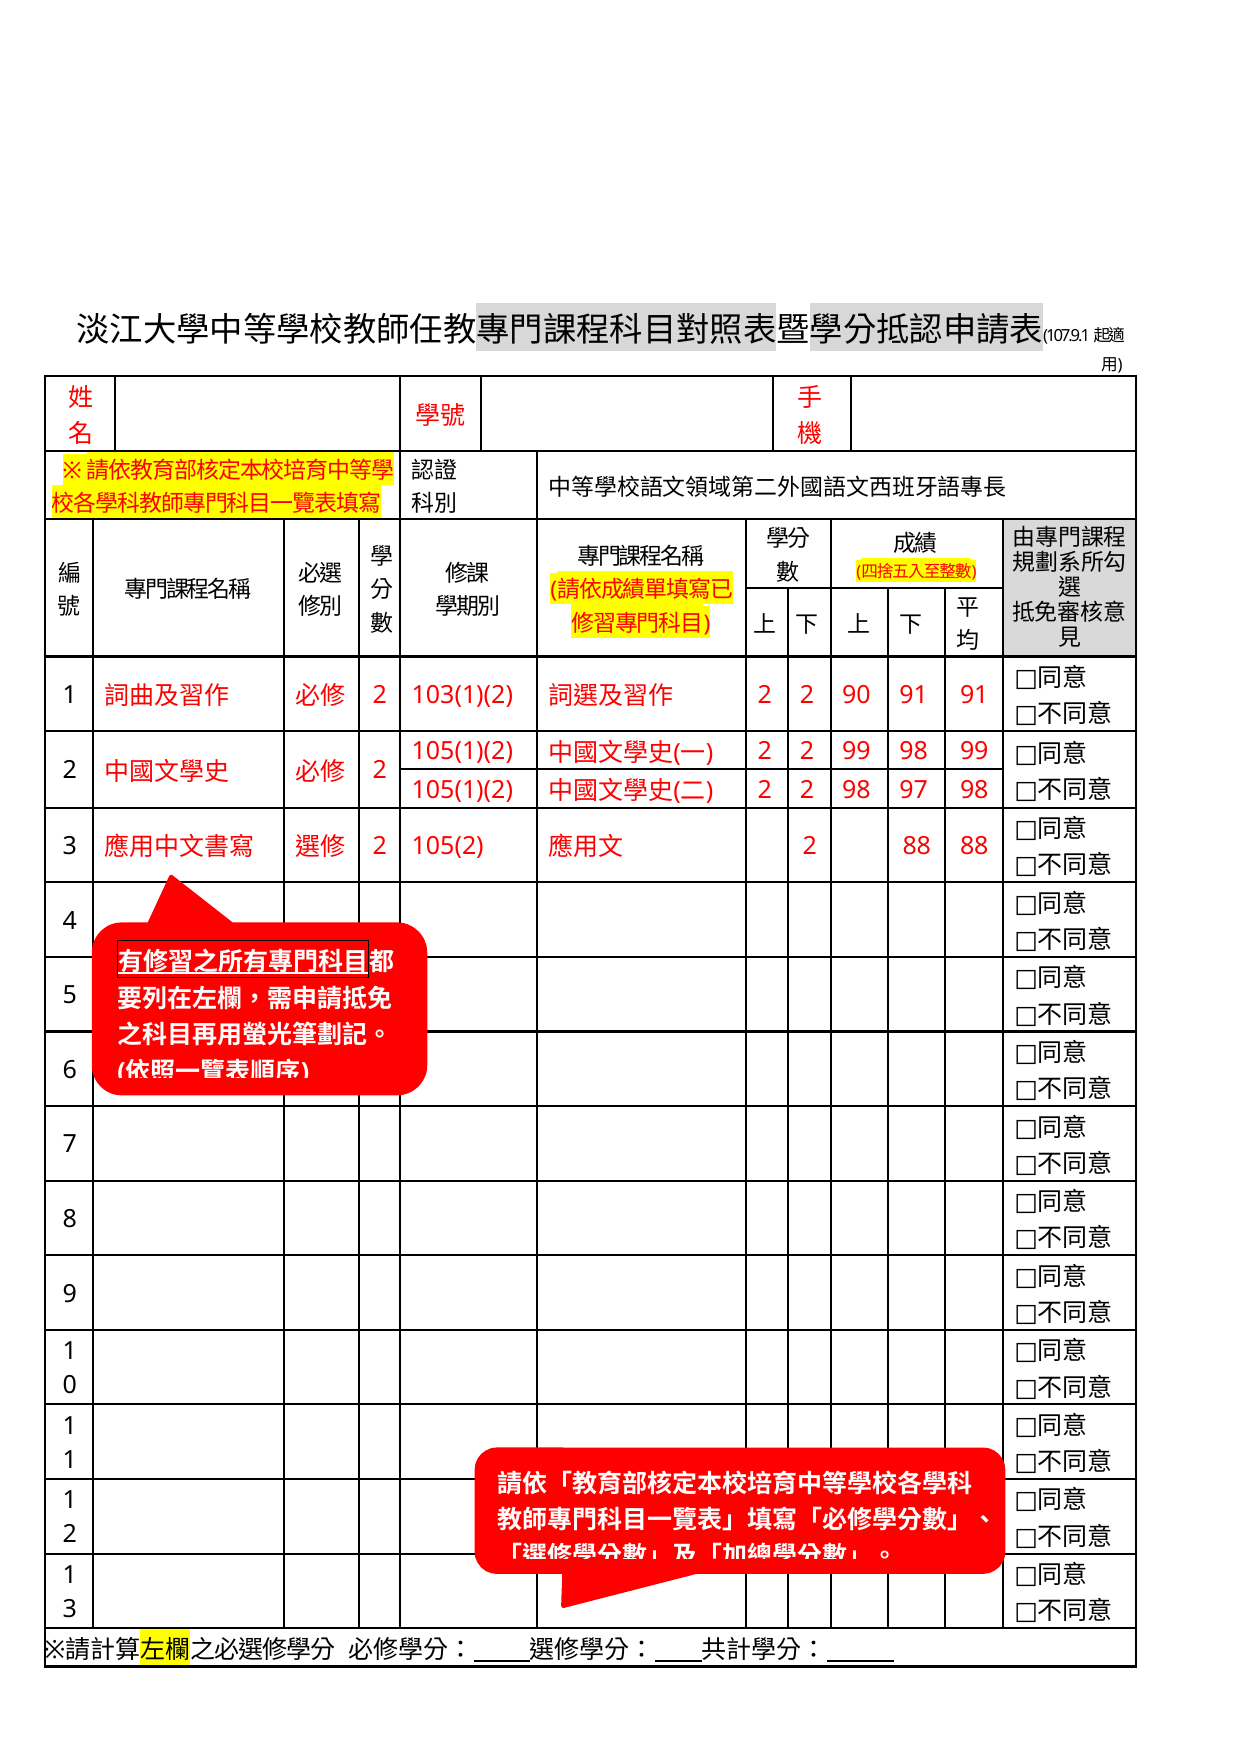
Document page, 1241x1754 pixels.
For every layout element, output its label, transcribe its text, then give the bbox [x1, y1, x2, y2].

table_cell [747, 1331, 787, 1403]
table_cell 91 [946, 658, 1002, 730]
table_cell 88 [889, 809, 944, 881]
table_cell [946, 958, 1002, 1030]
table_cell 2 [747, 658, 787, 730]
table_cell [889, 1574, 944, 1627]
table_cell 詞選及習作 [538, 658, 745, 730]
table_cell [538, 1182, 745, 1254]
table_cell [94, 1405, 283, 1478]
table_cell [747, 1107, 787, 1179]
table_cell [946, 1256, 1002, 1329]
table_cell [747, 883, 787, 956]
table_cell [789, 1182, 830, 1254]
table_cell [94, 883, 165, 939]
table_cell [94, 1555, 283, 1627]
table_cell □同意 □不同意 [1004, 809, 1135, 881]
table_cell □同意 □不同意 [1006, 1480, 1135, 1552]
table_cell [889, 1331, 944, 1403]
table_cell 2 [360, 658, 399, 730]
table_cell [482, 377, 772, 449]
table_cell 選修 [285, 809, 358, 881]
table_cell [94, 1331, 283, 1403]
table_cell [94, 1256, 283, 1329]
table_cell 11 [46, 1405, 92, 1478]
table_cell [401, 1033, 536, 1105]
table_cell 10 [46, 1331, 92, 1403]
table_cell [538, 1107, 745, 1179]
table_cell [789, 1574, 830, 1627]
table_cell [832, 1331, 887, 1403]
table_cell [285, 1480, 358, 1552]
table_cell 2 [747, 770, 787, 807]
table_cell [889, 1256, 944, 1329]
table_cell 5 [46, 958, 91, 1030]
table_cell [747, 958, 787, 1030]
table_cell [360, 1405, 399, 1478]
table_cell [832, 1107, 887, 1179]
table_cell 下 [789, 589, 830, 655]
table_cell ※請計算左欄之必選修學分 必修學分： 選修學分： 共計學分： [46, 1629, 140, 1665]
table_cell 98 [889, 732, 944, 768]
table_cell [428, 958, 536, 1030]
table_cell [946, 1107, 1002, 1179]
table_cell [946, 1331, 1002, 1403]
table_cell 中等學校語文領域第二外國語文西班牙語專長 [538, 452, 1135, 518]
table_cell 修課 學期別 [401, 520, 536, 655]
table_cell 103(1)(2) [401, 658, 536, 730]
table_cell [360, 1182, 399, 1254]
table_cell [832, 1405, 887, 1447]
table_cell [360, 883, 399, 922]
table_cell □同意 □不同意 [1004, 1555, 1135, 1627]
table_cell [889, 1033, 944, 1105]
table_cell [889, 1405, 944, 1447]
table_cell [94, 1107, 283, 1179]
table_cell 105(2) [401, 809, 536, 881]
table_cell 90 [832, 658, 887, 730]
table_cell [285, 883, 358, 922]
table_cell [832, 1574, 887, 1627]
table_cell [538, 958, 745, 1030]
table_cell [832, 809, 887, 881]
table_cell 學號 [401, 377, 480, 449]
table_cell 6 [46, 1033, 92, 1105]
table_cell 必修 [285, 658, 358, 730]
table_cell 平均 [946, 589, 1002, 655]
table_cell [946, 1405, 1002, 1456]
table_cell [789, 1405, 830, 1447]
table_cell 2 [747, 732, 787, 768]
table_cell 詞曲及習作 [94, 658, 283, 730]
table_cell 學分數 [360, 520, 399, 655]
table_cell 上 [747, 589, 787, 655]
table_cell □同意 □不同意 [1004, 1405, 1135, 1478]
table_cell 2 [789, 770, 830, 807]
table_cell [789, 1331, 830, 1403]
table_cell [94, 1182, 283, 1254]
table_cell □同意 □不同意 [1004, 1182, 1135, 1254]
table_cell 88 [946, 809, 1002, 881]
table_cell [789, 1256, 830, 1329]
table_cell 1 [46, 658, 92, 730]
table_cell [747, 809, 787, 881]
table_cell 中國文學史 [94, 732, 283, 807]
table_cell [94, 1079, 283, 1105]
table_cell [789, 1107, 830, 1179]
table_cell [946, 1565, 1002, 1627]
table_cell 由專門課程規劃系所勾選 抵免審核意見 [1004, 520, 1135, 655]
table_cell 2 [360, 809, 399, 881]
table_cell [285, 1107, 358, 1179]
table_cell [852, 377, 1135, 449]
table_cell [832, 958, 887, 1030]
table_cell [184, 883, 283, 922]
table_cell [832, 1033, 887, 1105]
table_cell [789, 958, 830, 1030]
table_cell [401, 1480, 474, 1552]
table_cell [789, 883, 830, 956]
table_cell 7 [46, 1107, 92, 1179]
table_cell [538, 1574, 745, 1627]
table_cell [747, 1256, 787, 1329]
table_cell 姓名 [46, 377, 114, 449]
table_cell [889, 883, 944, 956]
table_cell [946, 1182, 1002, 1254]
table_cell [747, 1033, 787, 1105]
table_cell [747, 1182, 787, 1254]
table_cell □同意 □不同意 [1004, 1033, 1135, 1105]
table_cell [360, 1256, 399, 1329]
table_cell [401, 1107, 536, 1179]
table_cell □同意 □不同意 [1004, 658, 1135, 730]
table_cell [538, 1033, 745, 1105]
table_cell [832, 883, 887, 956]
table_cell □同意 □不同意 [1004, 1256, 1135, 1329]
table_cell 105(1)(2) [401, 732, 536, 768]
table_cell [832, 1256, 887, 1329]
table_cell [889, 958, 944, 1030]
table_cell [285, 1405, 358, 1478]
table_cell 必修 [285, 732, 358, 807]
table_cell 12 [46, 1480, 92, 1552]
table_cell [889, 1107, 944, 1179]
table_cell ※請計算左欄之必選修學分 必修學分： 選修學分： 共計學分： [190, 1629, 1135, 1665]
table_cell □同意 □不同意 [1004, 1331, 1135, 1403]
table_cell 2 [789, 809, 830, 881]
table_cell [789, 1033, 830, 1105]
table_cell [401, 883, 536, 956]
table_cell 中國文學史(二) [538, 770, 745, 807]
table_cell [94, 1480, 283, 1552]
table_cell [401, 1331, 536, 1403]
table_cell 97 [889, 770, 944, 807]
table_cell [401, 1256, 536, 1329]
table_cell [747, 1405, 787, 1447]
table_cell 13 [46, 1555, 92, 1627]
table_cell 105(1)(2) [401, 770, 536, 807]
table_cell 99 [946, 732, 1002, 768]
table_cell □同意 □不同意 [1004, 958, 1135, 1030]
table_cell [360, 1331, 399, 1403]
table_cell 學分數 [747, 520, 830, 587]
table_header 淡江大學中等學校教師任教專門課程科目對照表暨學分抵認申請表(107.9.1起適用) [45, 303, 1136, 375]
table_cell [401, 1405, 536, 1478]
table_cell 8 [46, 1182, 92, 1254]
table_cell [285, 1096, 358, 1105]
table_cell [889, 1182, 944, 1254]
table_cell 中國文學史(一) [538, 732, 745, 768]
table_cell 應用中文書寫 [94, 809, 283, 881]
table_cell [538, 1331, 745, 1403]
table_cell 2 [789, 658, 830, 730]
table_cell 99 [832, 732, 887, 768]
table_cell [538, 1256, 745, 1329]
table_cell [401, 1555, 536, 1627]
table_cell 91 [889, 658, 944, 730]
table_cell [285, 1331, 358, 1403]
table_cell 9 [46, 1256, 92, 1329]
table_cell [360, 1480, 399, 1552]
table_cell [747, 1574, 787, 1627]
table_cell [538, 883, 745, 956]
table_cell 上 [832, 589, 887, 655]
table_cell □同意 □不同意 [1004, 1107, 1135, 1179]
table_cell 4 [46, 883, 92, 956]
table_cell 必選 修別 [285, 520, 358, 655]
table_cell 專門課程名稱 (請依成績單填寫已修習專門科目) [538, 520, 745, 655]
table_cell 成績 (四捨五入至整數) [832, 520, 1002, 587]
table_cell [360, 1107, 399, 1179]
table_cell 3 [46, 809, 92, 881]
table_cell [401, 1182, 536, 1254]
table_cell 2 [46, 732, 92, 807]
table_cell [360, 1096, 399, 1105]
table_cell [285, 1555, 358, 1627]
table_cell 98 [946, 770, 1002, 807]
table_cell 應用文 [538, 809, 745, 881]
table_cell [946, 883, 1002, 956]
table_cell 2 [360, 732, 399, 807]
table_cell 下 [889, 589, 944, 655]
table_cell □同意 □不同意 [1004, 732, 1135, 807]
table_cell [116, 377, 399, 449]
table_cell [285, 1256, 358, 1329]
table_cell 98 [832, 770, 887, 807]
table_cell [832, 1182, 887, 1254]
table_cell □同意 □不同意 [1004, 883, 1135, 956]
table_cell 2 [789, 732, 830, 768]
table_cell 認證 科別 [401, 452, 536, 518]
table_cell [360, 1555, 399, 1627]
table_cell [285, 1182, 358, 1254]
table_cell 專門課程名稱 [94, 520, 283, 655]
table_cell [946, 1033, 1002, 1105]
table_cell [538, 1405, 745, 1447]
table_cell 手機 [774, 377, 850, 449]
table_cell 編號 [46, 520, 92, 655]
